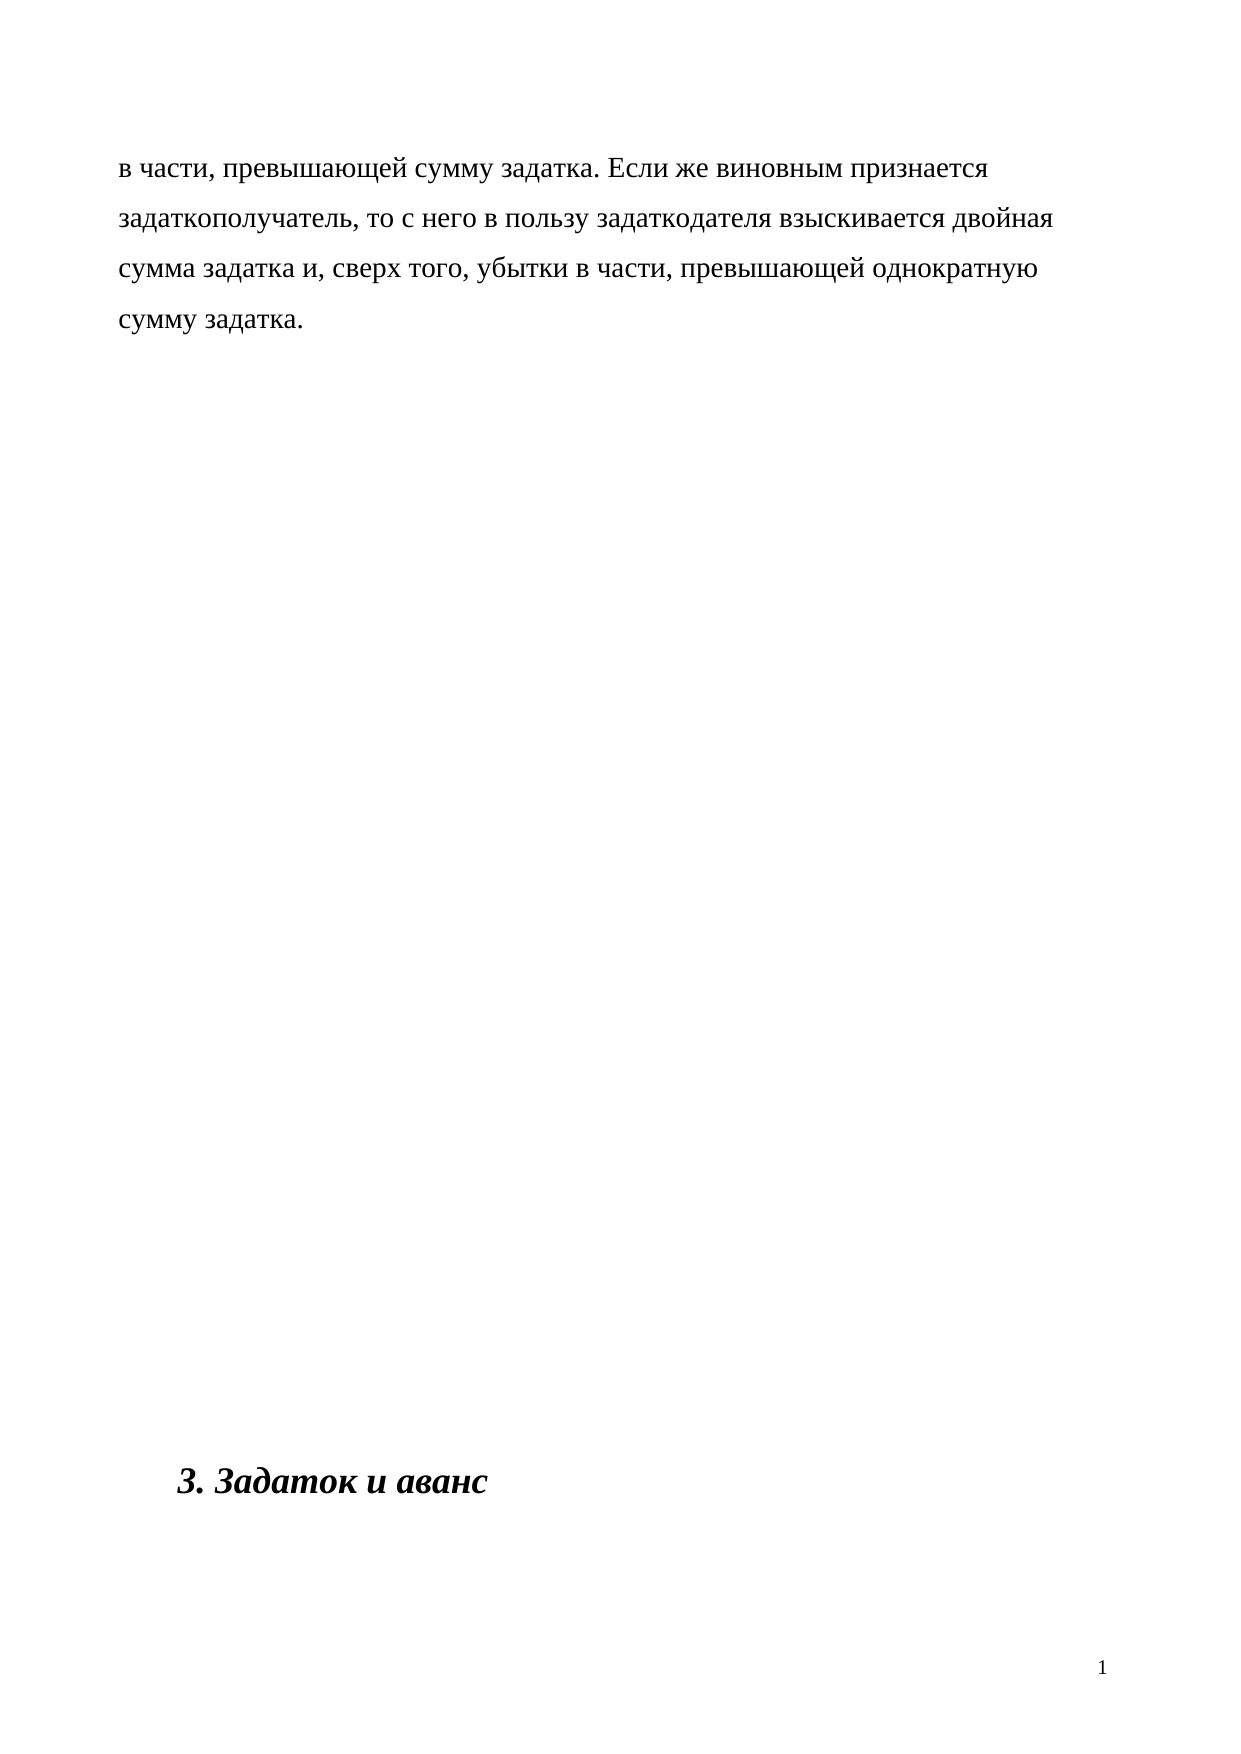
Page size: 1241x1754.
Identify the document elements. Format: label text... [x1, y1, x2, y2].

text 3. Задаток и аванс [118, 1458, 1107, 1501]
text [118, 150, 1107, 334]
